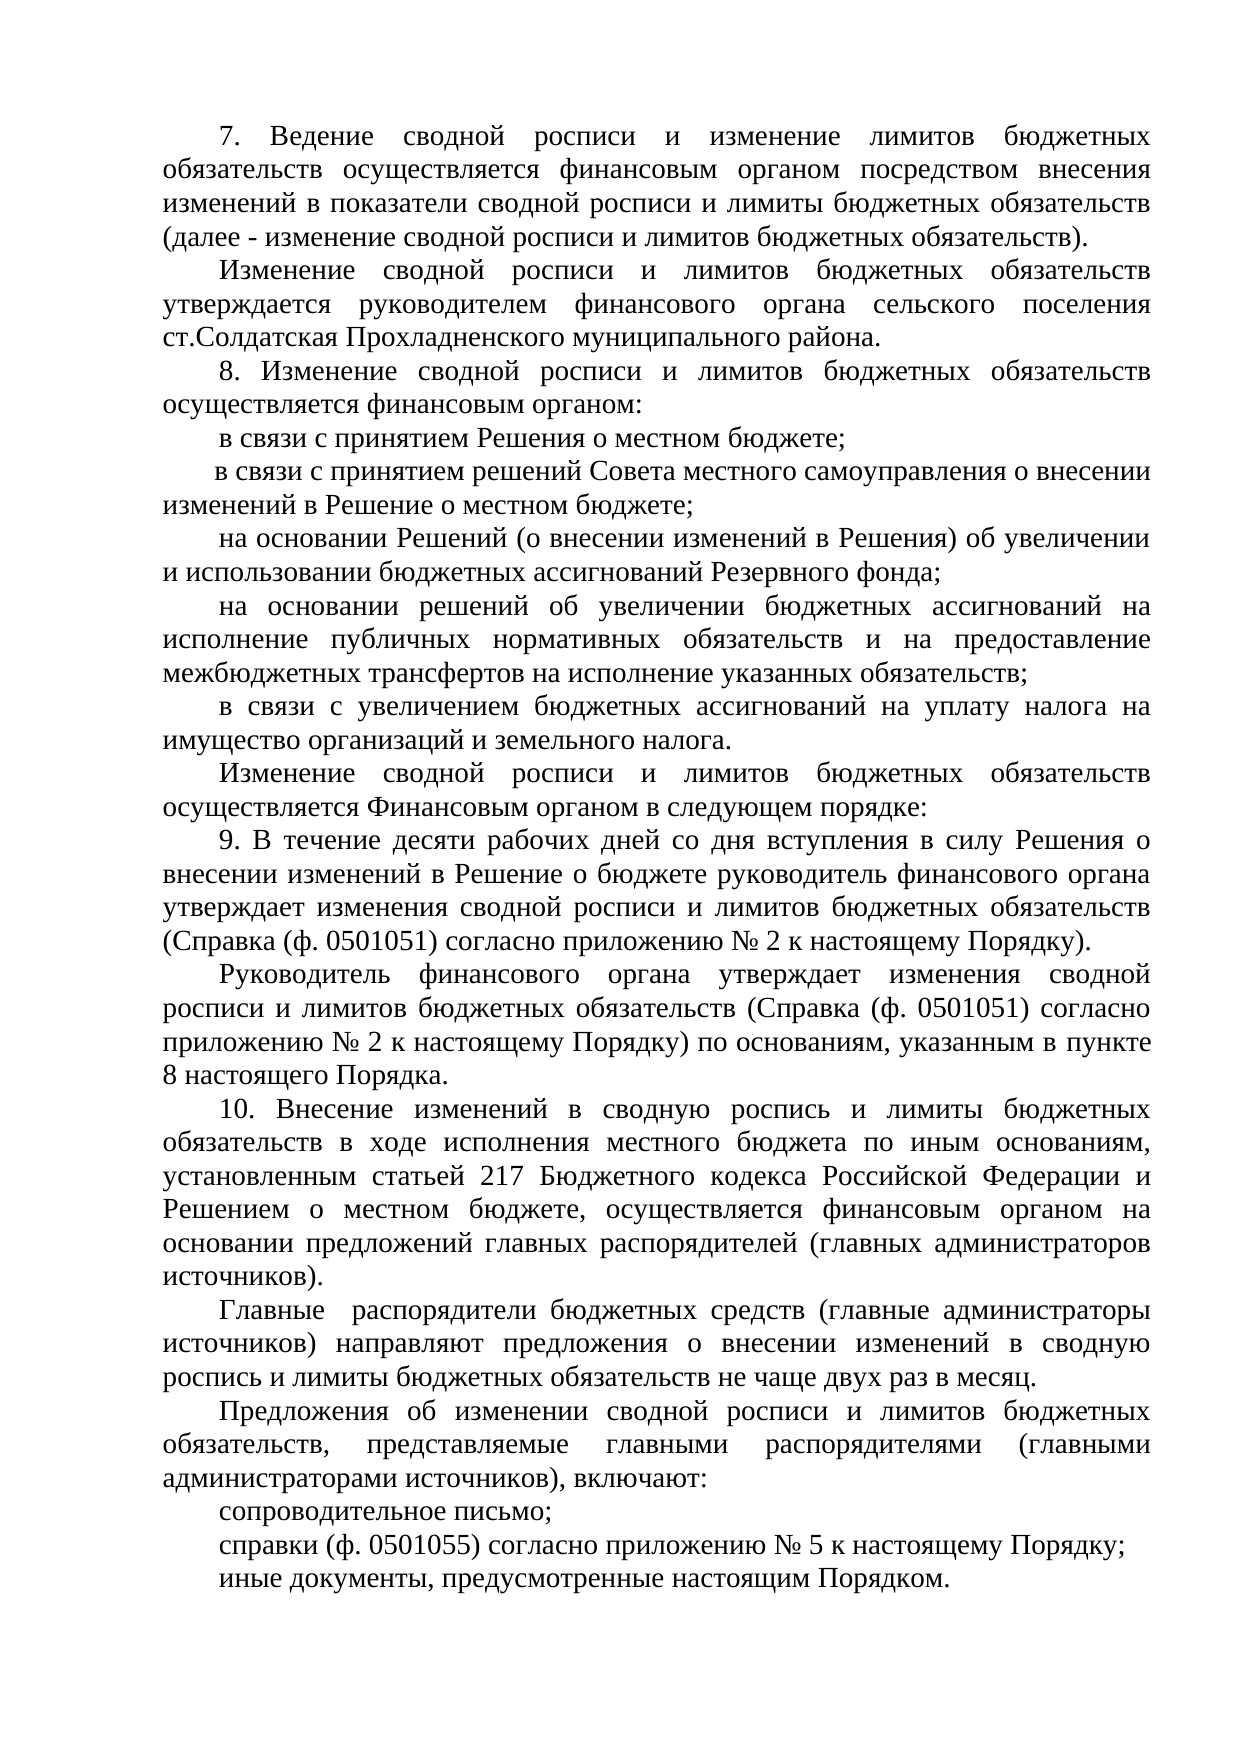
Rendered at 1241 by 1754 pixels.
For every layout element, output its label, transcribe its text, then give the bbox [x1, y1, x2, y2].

text 10. Внесение изменений в сводную роспись и лимиты бюджетных обязательств в ходе исполнения местного бюджета по иным основаниям, установленным статьей 217 Бюджетного кодекса Российской Федерации и Решением о местном бюджете, осуществляется финансовым органом на основании предложений главных распорядителей (главных администраторов источников). [162, 1091, 1152, 1292]
text 7. Ведение сводной росписи и изменение лимитов бюджетных обязательств осуществляется финансовым органом посредством внесения изменений в показатели сводной росписи и лимиты бюджетных обязательств (далее - изменение сводной росписи и лимитов бюджетных обязательств). [162, 118, 1152, 252]
text Предложения об изменении сводной росписи и лимитов бюджетных обязательств, представляемые главными распорядителями (главными администраторами источников), включают: [162, 1393, 1152, 1493]
text Изменение сводной росписи и лимитов бюджетных обязательств утверждается руководителем финансового органа сельского поселения ст.Солдатская Прохладненского муниципального района. [162, 252, 1152, 353]
text на основании решений об увеличении бюджетных ассигнований на исполнение публичных нормативных обязательств и на предоставление межбюджетных трансфертов на исполнение указанных обязательств; [162, 588, 1152, 688]
text Изменение сводной росписи и лимитов бюджетных обязательств осуществляется Финансовым органом в следующем порядке: [162, 755, 1152, 822]
text в связи с принятием Решения о местном бюджете; [162, 420, 1152, 453]
text 9. В течение десяти рабочих дней со дня вступления в силу Решения о внесении изменений в Решение о бюджете руководитель финансового органа утверждает изменения сводной росписи и лимитов бюджетных обязательств (Справка (ф. 0501051) согласно приложению № 2 к настоящему Порядку). [162, 822, 1152, 957]
text в связи с увеличением бюджетных ассигнований на уплату налога на имущество организаций и земельного налога. [162, 688, 1152, 755]
text Руководитель финансового органа утверждает изменения сводной росписи и лимитов бюджетных обязательств (Справка (ф. 0501051) согласно приложению № 2 к настоящему Порядку) по основаниям, указанным в пункте 8 настоящего Порядка. [162, 957, 1152, 1091]
text справки (ф. 0501055) согласно приложению № 5 к настоящему Порядку; [162, 1527, 1152, 1560]
text 8. Изменение сводной росписи и лимитов бюджетных обязательств осуществляется финансовым органом: [162, 353, 1152, 420]
text сопроводительное письмо; [162, 1493, 1152, 1527]
text Главные распорядители бюджетных средств (главные администраторы источников) направляют предложения о внесении изменений в сводную роспись и лимиты бюджетных обязательств не чаще двух раз в месяц. [162, 1292, 1152, 1393]
text на основании Решений (о внесении изменений в Решения) об увеличении и использовании бюджетных ассигнований Резервного фонда; [162, 521, 1152, 588]
text иные документы, предусмотренные настоящим Порядком. [162, 1560, 1152, 1594]
text в связи с принятием решений Совета местного самоуправления о внесении изменений в Решение о местном бюджете; [162, 453, 1152, 521]
